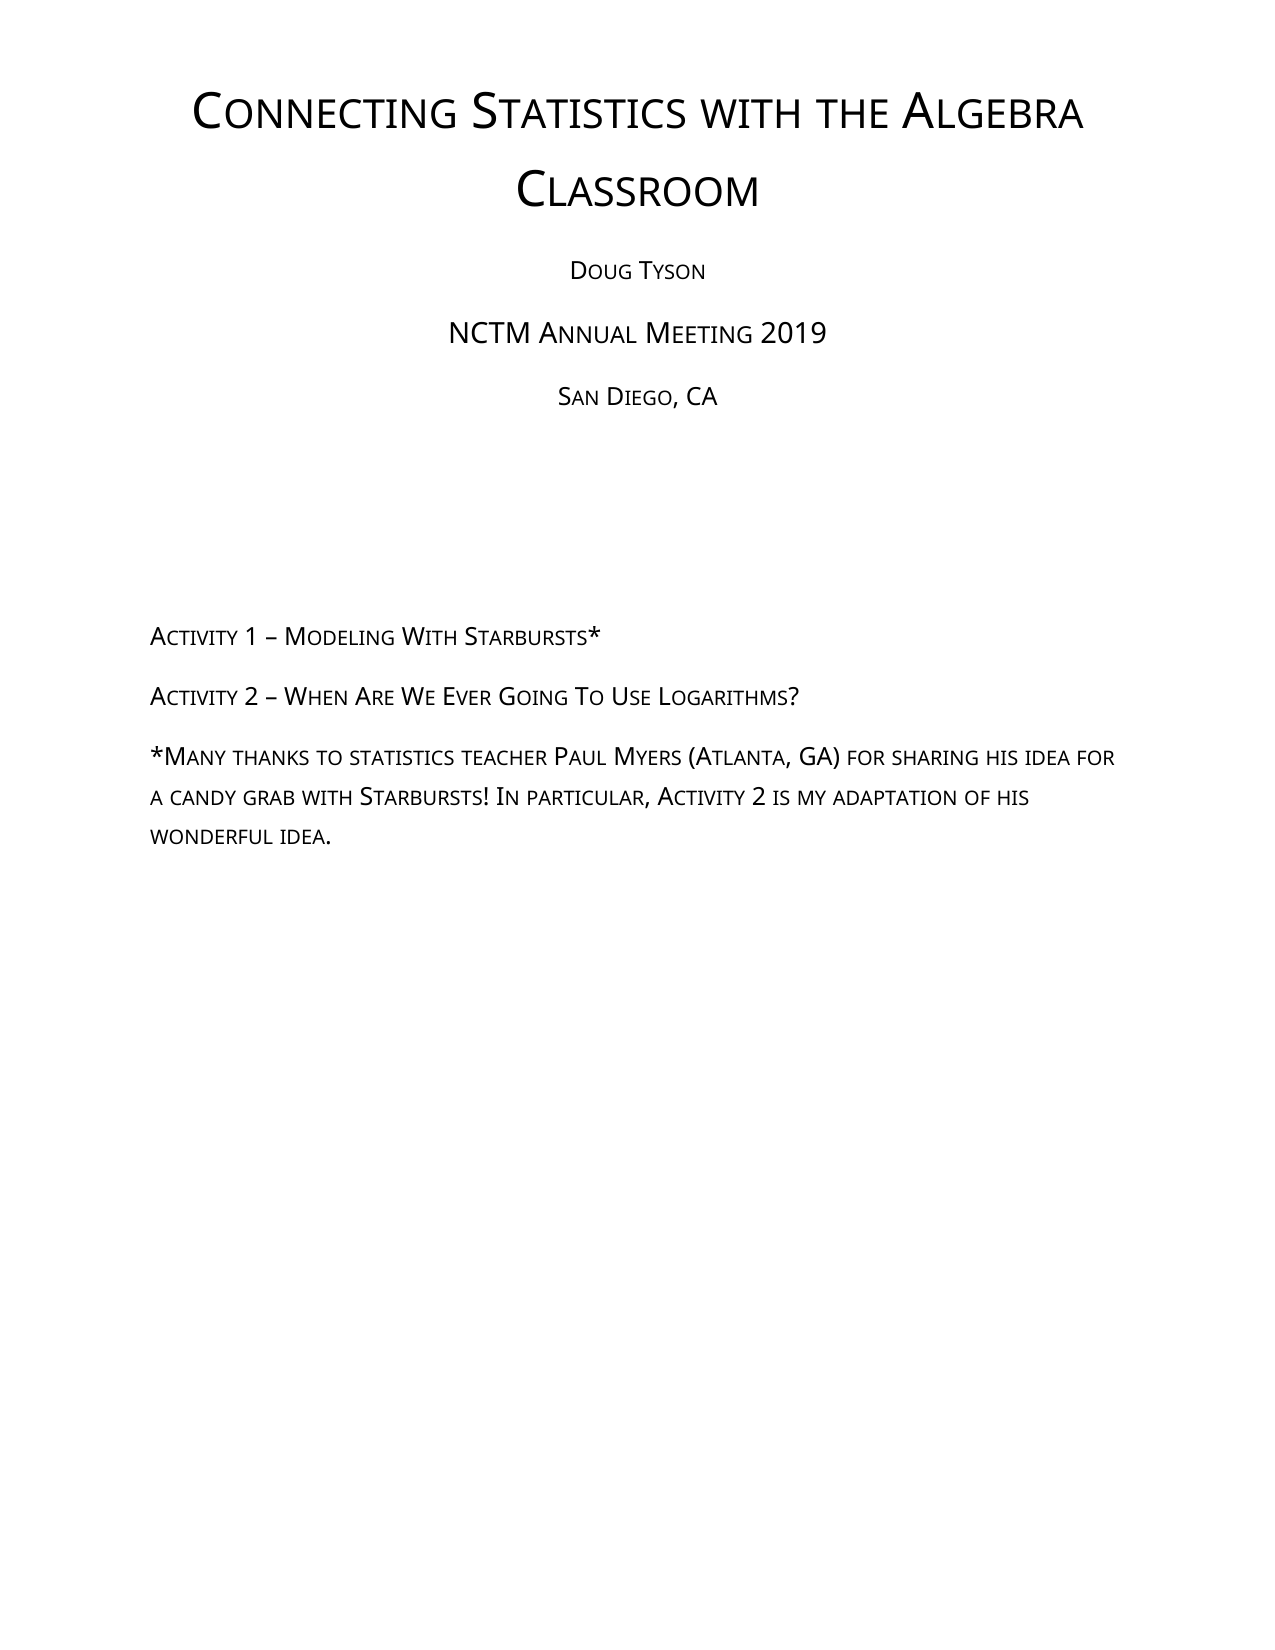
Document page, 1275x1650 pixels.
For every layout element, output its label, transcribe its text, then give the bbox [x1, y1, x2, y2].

text Activity 1 – Modeling With Starbursts* [150, 619, 1125, 653]
text NCTM Annual Meeting 2019 [150, 312, 1125, 352]
text Doug Tyson [150, 252, 1125, 287]
text San Diego, CA [150, 379, 1125, 413]
text *Many thanks to statistics teacher Paul Myers (Atlanta, GA) for sharing his idea for a candy grab with Starbursts! In particular, Activity 2 is my adaptation of his wonderful idea. [150, 739, 1125, 851]
text Activity 2 – When Are We Ever Going To Use Logarithms? [150, 679, 1125, 713]
text Connecting Statistics with the Algebra Classroom [150, 75, 1125, 221]
